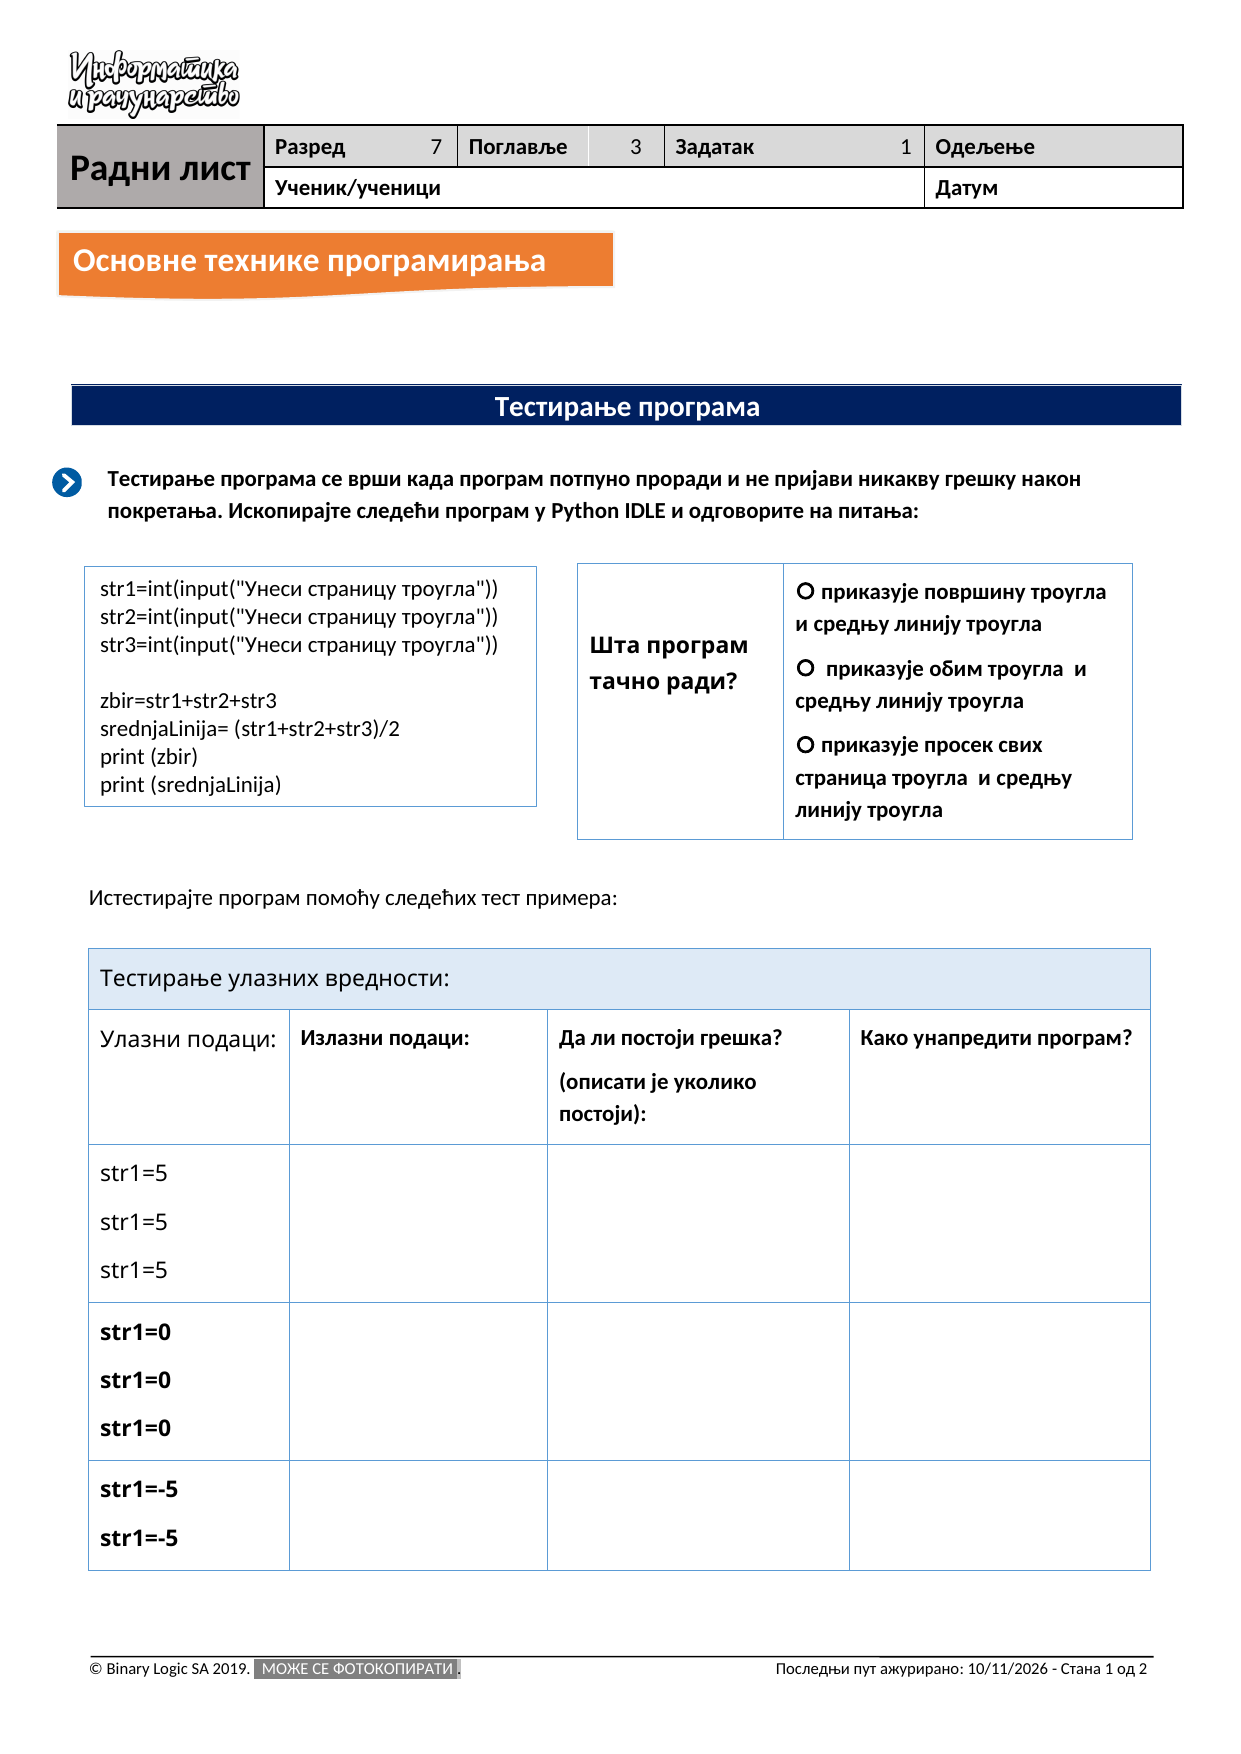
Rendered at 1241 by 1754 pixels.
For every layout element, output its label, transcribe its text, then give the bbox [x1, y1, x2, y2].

table_cell Излазни подаци: [290, 1010, 547, 1144]
table_cell [290, 1303, 547, 1460]
table_header Тестирање улазних вредности: [89, 949, 1150, 1009]
table_header Шта програм тачно ради? [578, 564, 783, 839]
table_cell [290, 1145, 547, 1302]
table_cell str1=0 str1=0 str1=0 [89, 1303, 289, 1460]
table_cell Улазни подаци: [89, 1010, 289, 1144]
table_cell [548, 1303, 849, 1460]
picture [68, 50, 240, 119]
text Тестирање програма се врши када програм потпуно проради и не пријави никакву грешку након покретања. Ископирајте следећи програм у Python IDLE и одговорите на питања: [107, 464, 1152, 524]
table_cell [548, 1461, 849, 1569]
table_cell Како унапредити програм? [850, 1010, 1150, 1144]
table_header приказује површину троугла и средњу линију троугла приказује обим троугла и средњу линију троугла приказује просек свих страница троугла и средњу линију троугла [784, 564, 1132, 839]
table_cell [89, 1461, 289, 1569]
table_cell [850, 1461, 1150, 1569]
table_cell [850, 1303, 1150, 1460]
table_cell Да ли постоји грешка? (описати је уколико постоји): [548, 1010, 849, 1144]
table_cell [290, 1461, 547, 1569]
list Тестирање програма [72, 386, 1181, 425]
text Истестирајте програм помоћу следећих тест примера: [89, 883, 1152, 912]
table_cell [548, 1145, 849, 1302]
table_cell [850, 1145, 1150, 1302]
table_cell str1=5 str1=5 str1=5 [89, 1145, 289, 1302]
